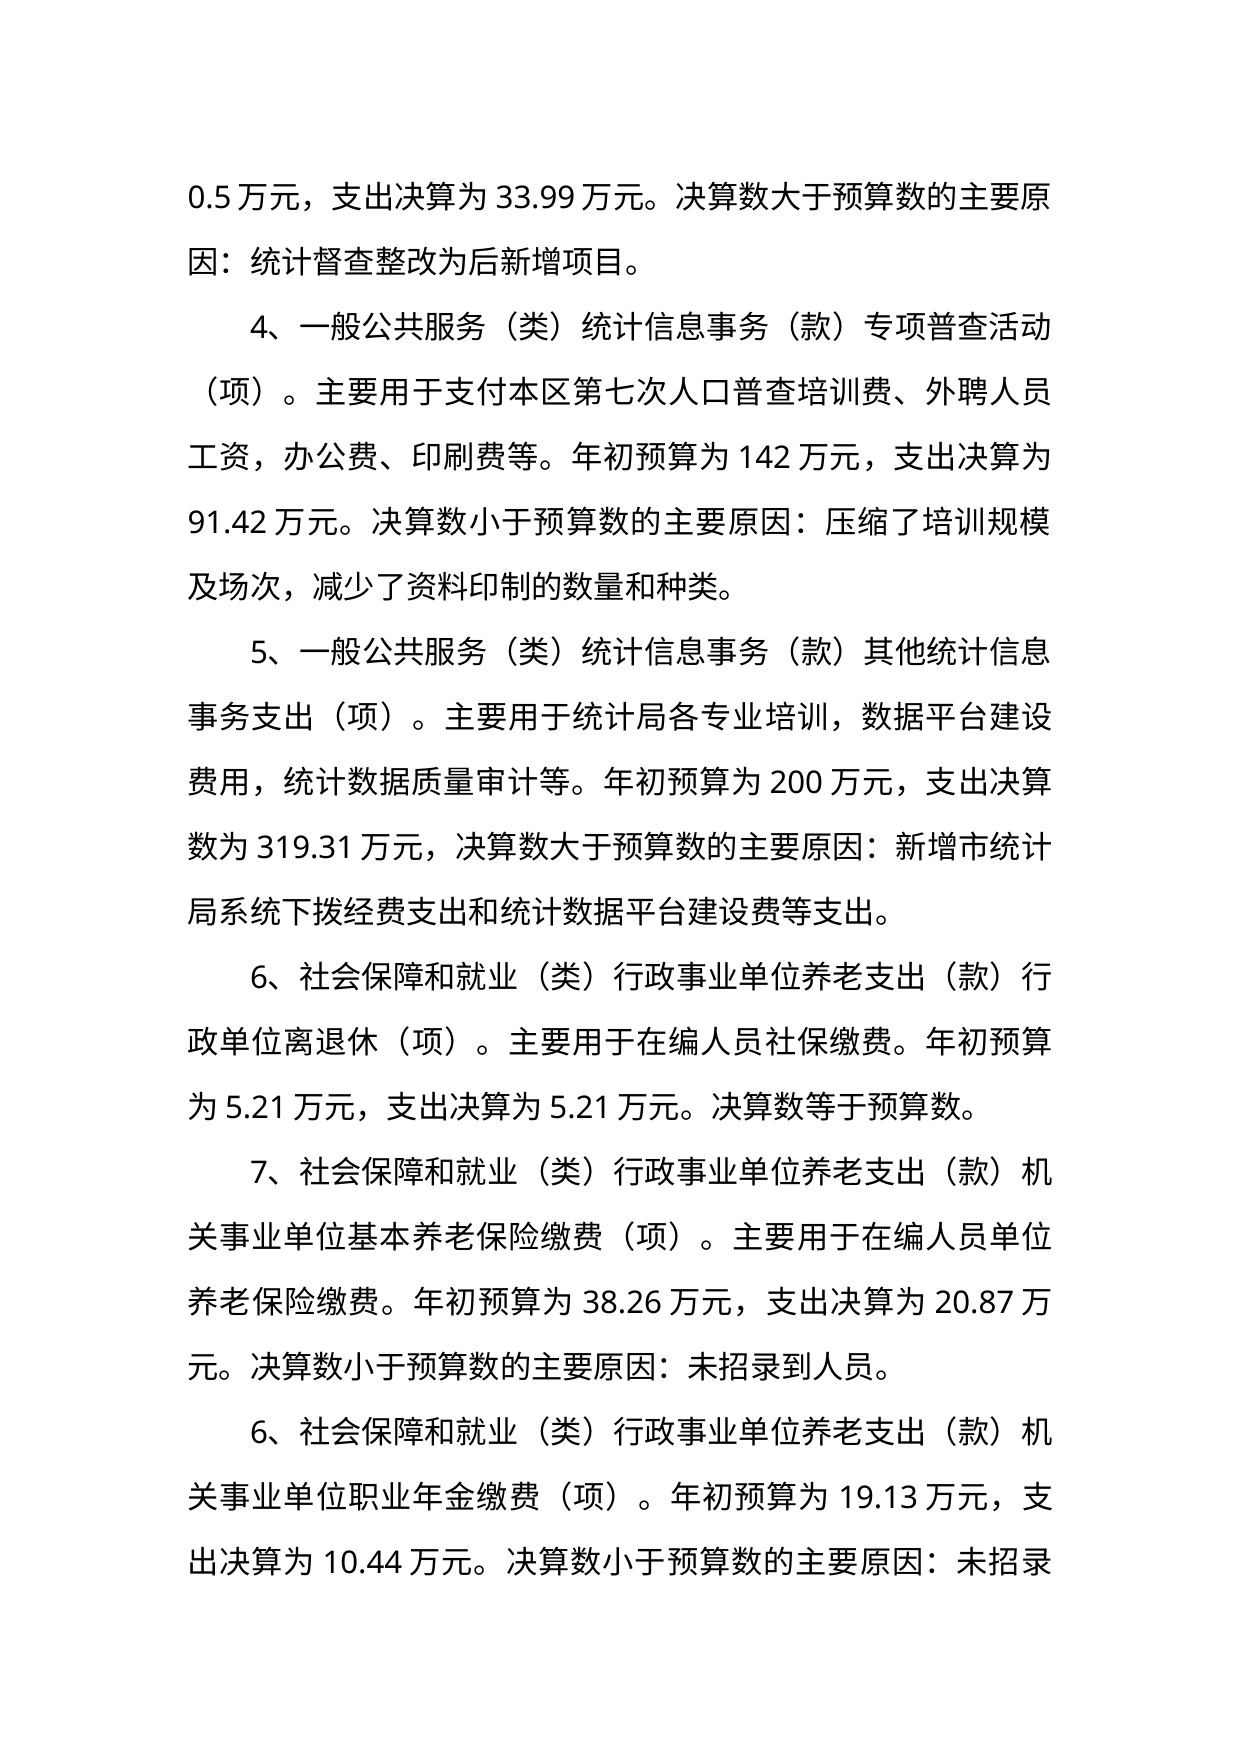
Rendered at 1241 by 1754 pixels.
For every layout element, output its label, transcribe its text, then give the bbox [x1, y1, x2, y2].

text 5、一般公共服务（类）统计信息事务（款）其他统计信息事务支出（项）。主要用于统计局各专业培训，数据平台建设费用，统计数据质量审计等。年初预算为200万元，支出决算数为319.31万元，决算数大于预算数的主要原因：新增市统计局系统下拨经费支出和统计数据平台建设费等支出。 [187, 617, 1053, 942]
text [187, 162, 1053, 292]
text 4、一般公共服务（类）统计信息事务（款）专项普查活动（项）。主要用于支付本区第七次人口普查培训费、外聘人员工资，办公费、印刷费等。年初预算为142万元，支出决算为91.42万元。决算数小于预算数的主要原因：压缩了培训规模及场次，减少了资料印制的数量和种类。 [187, 292, 1053, 617]
text 6、社会保障和就业（类）行政事业单位养老支出（款）行政单位离退休（项）。主要用于在编人员社保缴费。年初预算为5.21万元，支出决算为5.21万元。决算数等于预算数。 [187, 942, 1053, 1137]
text 7、社会保障和就业（类）行政事业单位养老支出（款）机关事业单位基本养老保险缴费（项）。主要用于在编人员单位养老保险缴费。年初预算为38.26万元，支出决算为20.87万元。决算数小于预算数的主要原因：未招录到人员。 [187, 1137, 1053, 1397]
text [187, 1397, 1053, 1592]
